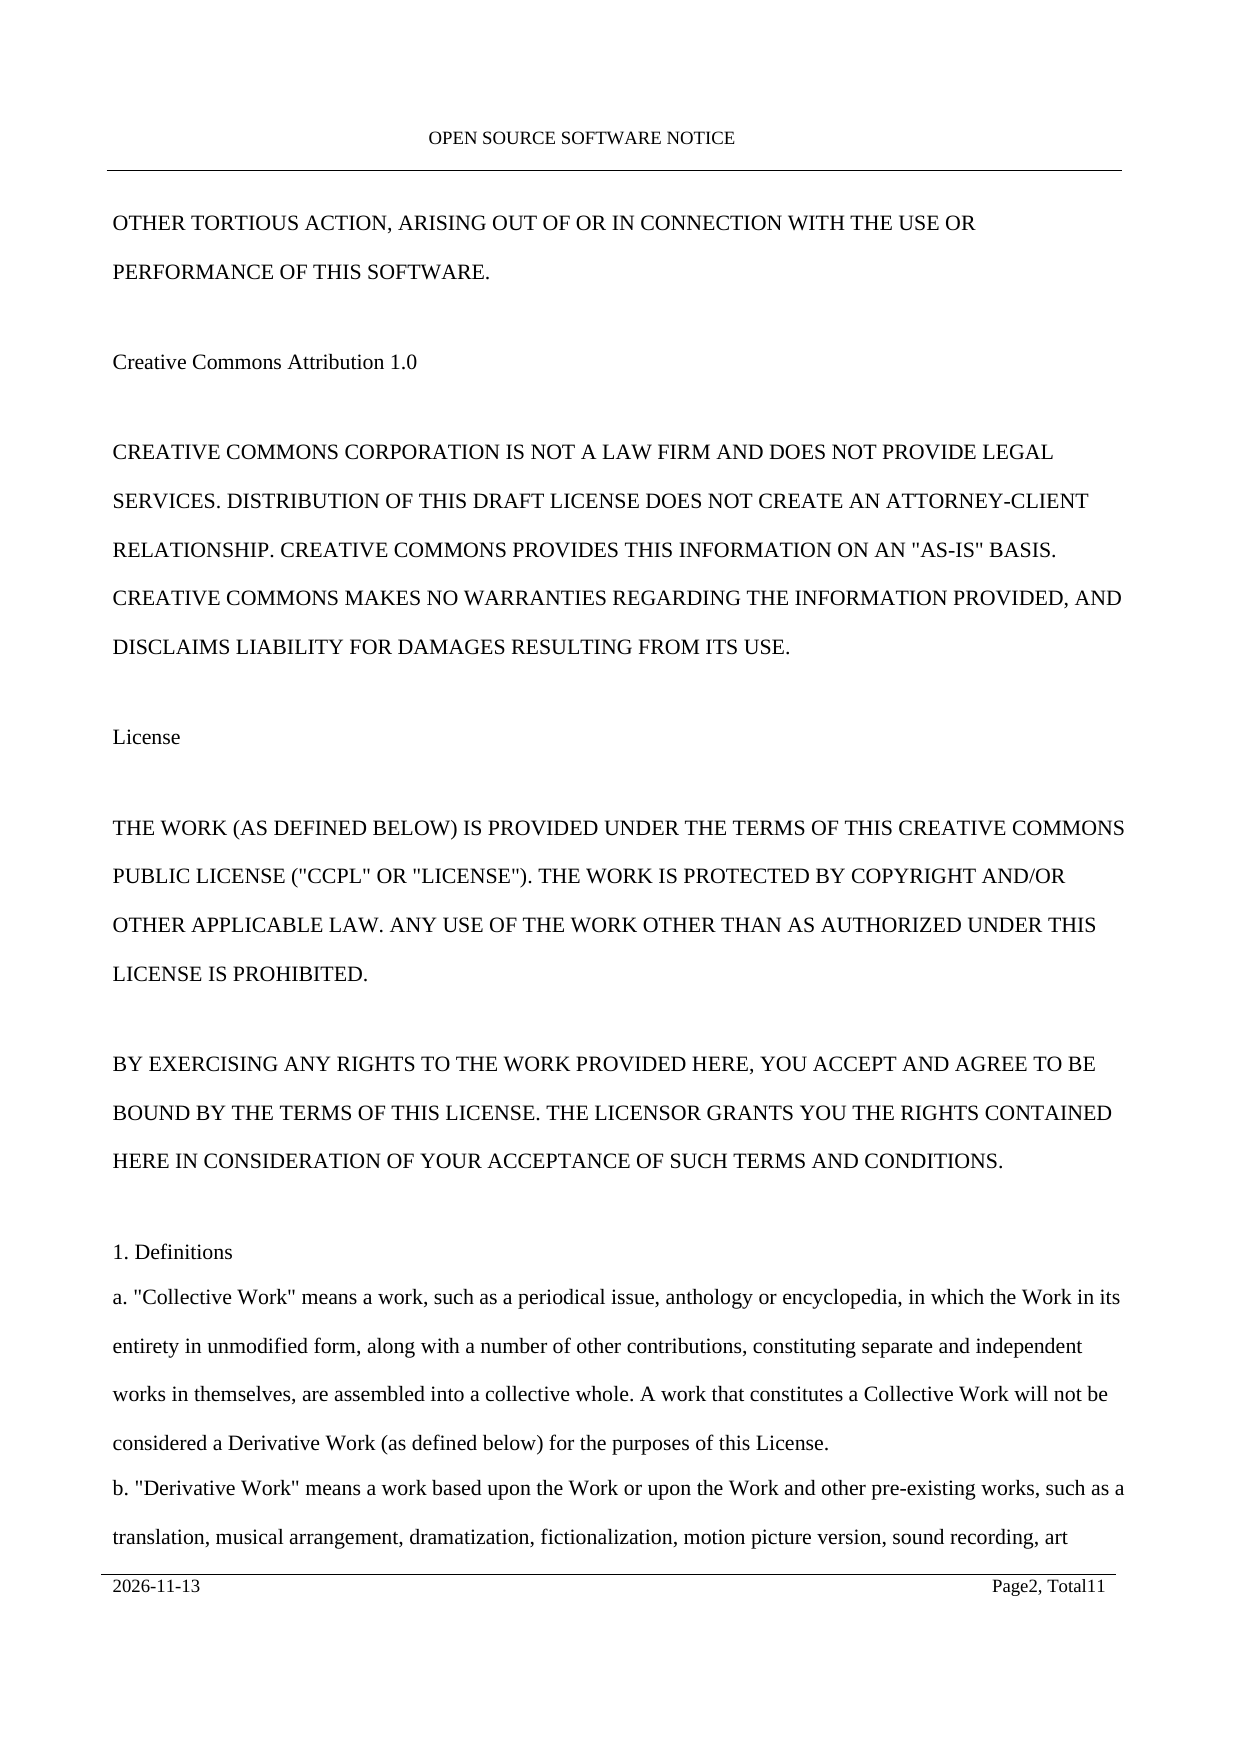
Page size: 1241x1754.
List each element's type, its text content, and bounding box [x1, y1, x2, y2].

text Creative Commons Attribution 1.0 [112, 345, 1128, 378]
text CREATIVE COMMONS CORPORATION IS NOT A LAW FIRM AND DOES NOT PROVIDE LEGAL SERVICES. DISTRIBUTION OF THIS DRAFT LICENSE DOES NOT CREATE AN ATTORNEY-CLIENT RELATIONSHIP. CREATIVE COMMONS PROVIDES THIS INFORMATION ON AN "AS-IS" BASIS. CREATIVE COMMONS MAKES NO WARRANTIES REGARDING THE INFORMATION PROVIDED, AND DISCLAIMS LIABILITY FOR DAMAGES RESULTING FROM ITS USE. [112, 436, 1128, 663]
text THE WORK (AS DEFINED BELOW) IS PROVIDED UNDER THE TERMS OF THIS CREATIVE COMMONS PUBLIC LICENSE ("CCPL" OR "LICENSE"). THE WORK IS PROTECTED BY COPYRIGHT AND/OR OTHER APPLICABLE LAW. ANY USE OF THE WORK OTHER THAN AS AUTHORIZED UNDER THIS LICENSE IS PROHIBITED. [112, 811, 1128, 990]
text License [112, 721, 1128, 753]
text 1. Definitions [112, 1235, 1128, 1268]
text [112, 1472, 1128, 1553]
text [112, 206, 1128, 288]
text BY EXERCISING ANY RIGHTS TO THE WORK PROVIDED HERE, YOU ACCEPT AND AGREE TO BE BOUND BY THE TERMS OF THIS LICENSE. THE LICENSOR GRANTS YOU THE RIGHTS CONTAINED HERE IN CONSIDERATION OF YOUR ACCEPTANCE OF SUCH TERMS AND CONDITIONS. [112, 1047, 1128, 1177]
text a. "Collective Work" means a work, such as a periodical issue, anthology or encyclopedia, in which the Work in its entirety in unmodified form, along with a number of other contributions, constituting separate and independent works in themselves, are assembled into a collective whole. A work that constitutes a Collective Work will not be considered a Derivative Work (as defined below) for the purposes of this License. [112, 1280, 1128, 1459]
